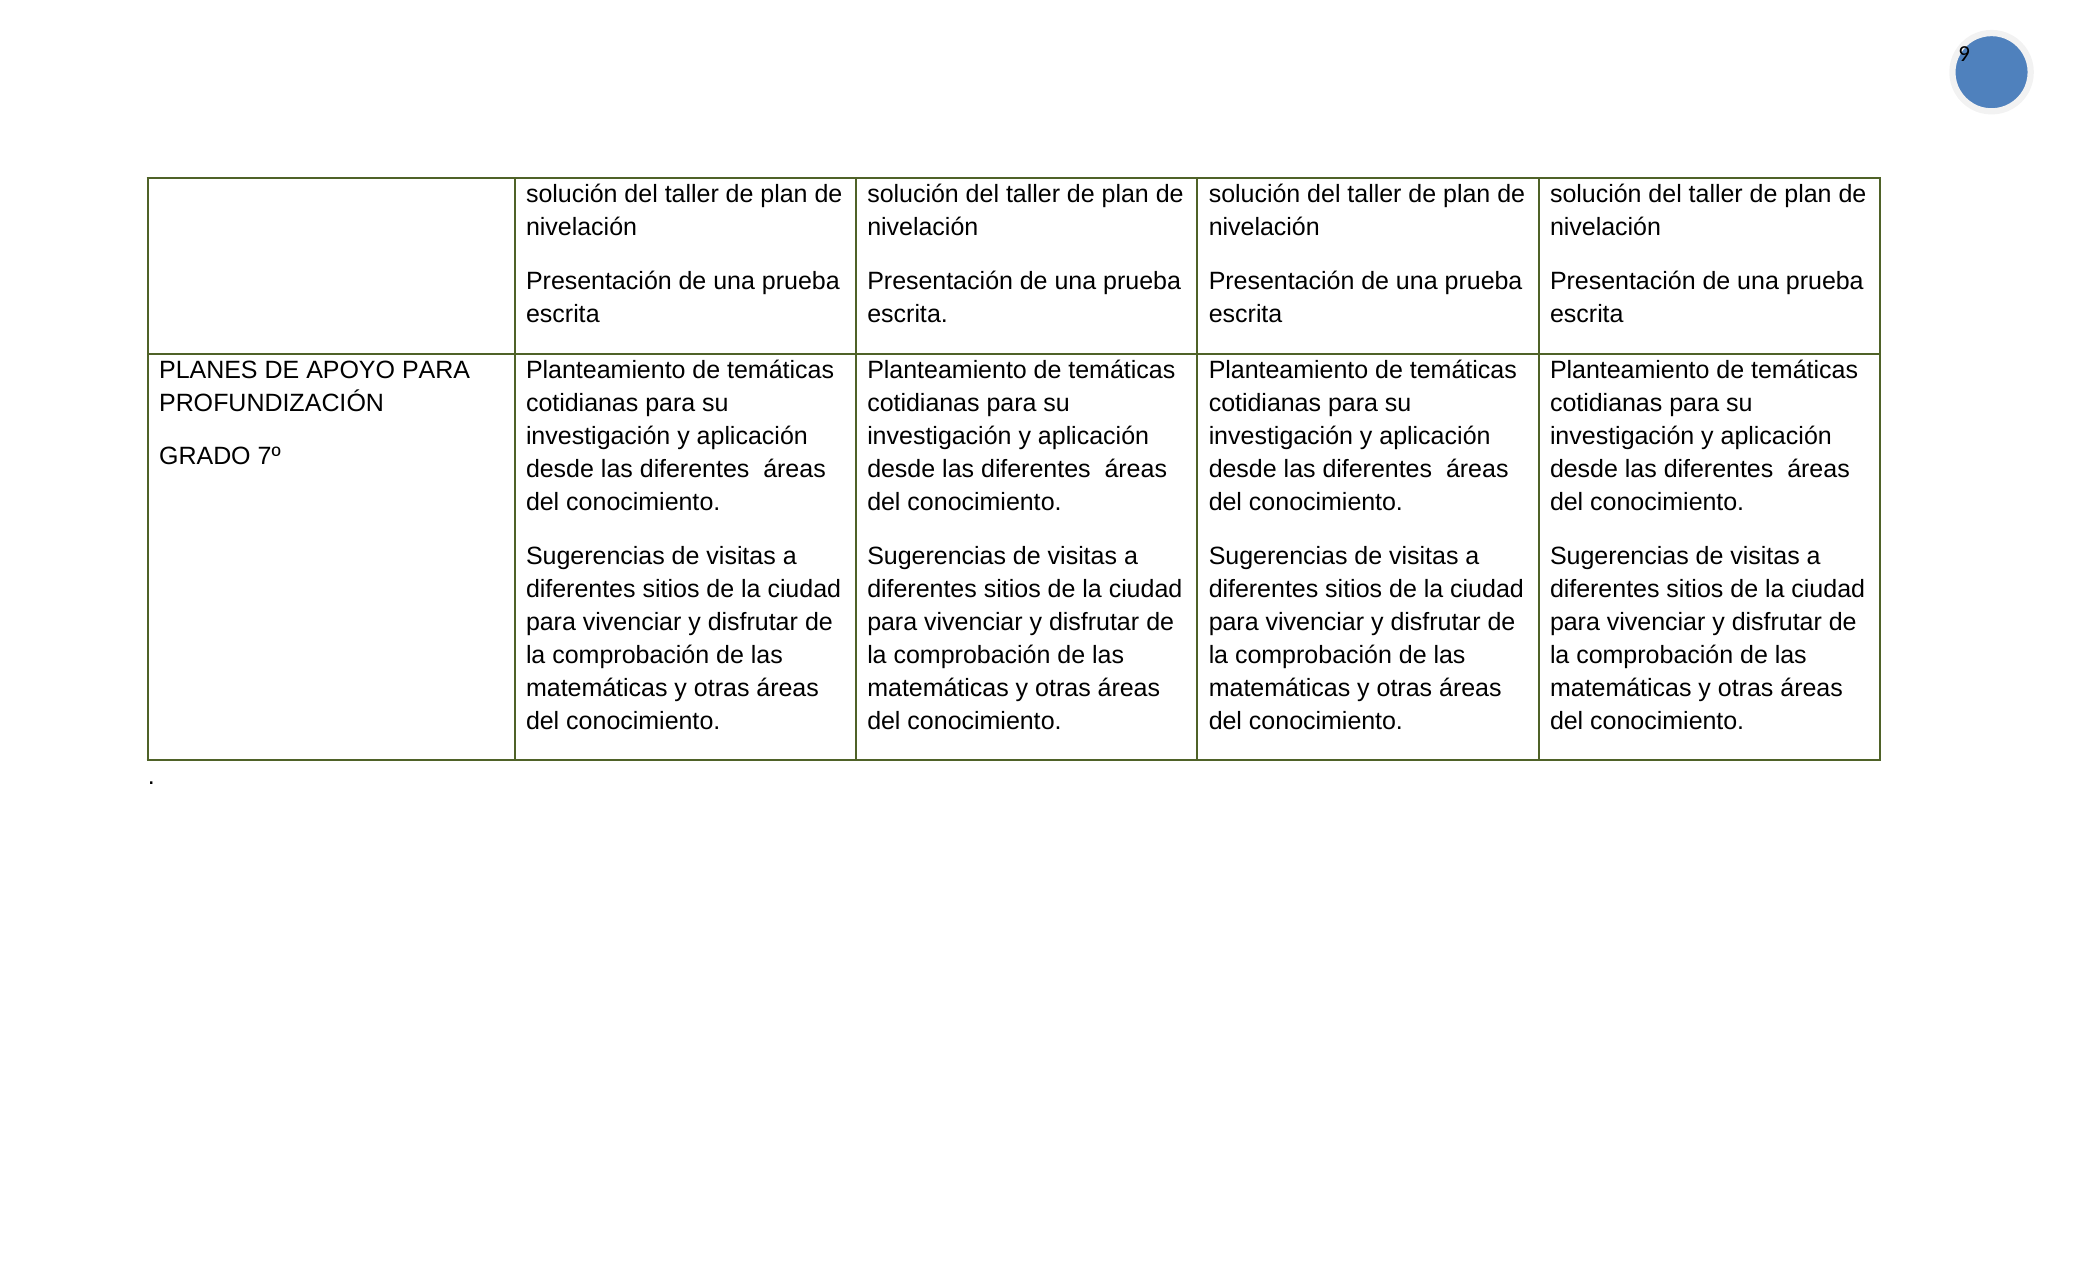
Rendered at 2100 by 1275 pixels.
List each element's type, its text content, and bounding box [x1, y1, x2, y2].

table_cell PLANES DE APOYO PARA PROFUNDIZACIÓN GRADO 7º [149, 355, 514, 759]
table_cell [1540, 179, 1879, 353]
text . [148, 761, 1952, 790]
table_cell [149, 179, 514, 353]
table_cell Planteamiento de temáticas cotidianas para su investigación y aplicación desde las diferentes áreas del conocimiento. Sugerencias de visitas a diferentes sitios de la ciudad para vivenciar y disfrutar de la comprobación de las matemáticas y otras áreas del conocimiento. [857, 355, 1196, 759]
table_cell Planteamiento de temáticas cotidianas para su investigación y aplicación desde las diferentes áreas del conocimiento. Sugerencias de visitas a diferentes sitios de la ciudad para vivenciar y disfrutar de la comprobación de las matemáticas y otras áreas del conocimiento. [516, 355, 855, 759]
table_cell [1198, 179, 1538, 353]
table_cell Planteamiento de temáticas cotidianas para su investigación y aplicación desde las diferentes áreas del conocimiento. Sugerencias de visitas a diferentes sitios de la ciudad para vivenciar y disfrutar de la comprobación de las matemáticas y otras áreas del conocimiento. [1540, 355, 1879, 759]
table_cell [516, 179, 855, 353]
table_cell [857, 179, 1196, 353]
table_cell Planteamiento de temáticas cotidianas para su investigación y aplicación desde las diferentes áreas del conocimiento. Sugerencias de visitas a diferentes sitios de la ciudad para vivenciar y disfrutar de la comprobación de las matemáticas y otras áreas del conocimiento. [1198, 355, 1538, 759]
